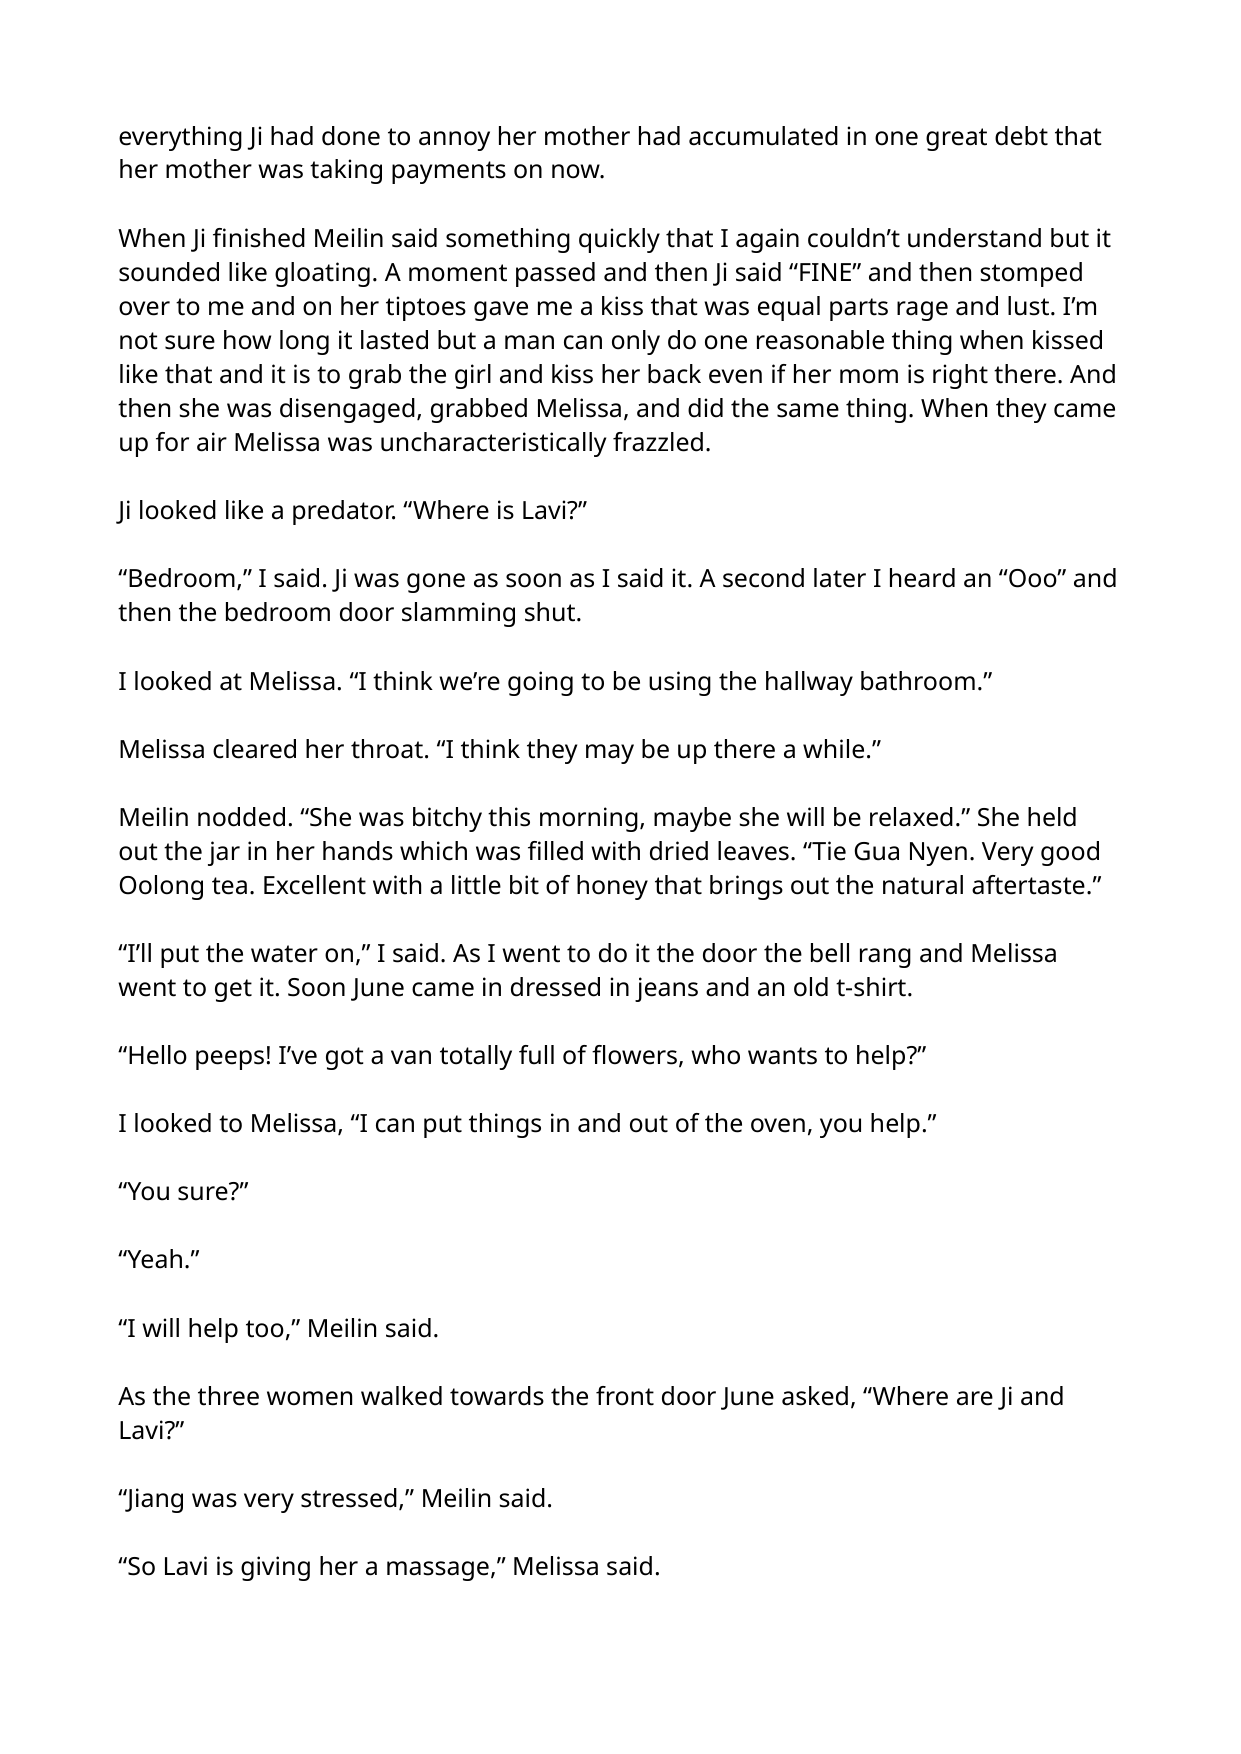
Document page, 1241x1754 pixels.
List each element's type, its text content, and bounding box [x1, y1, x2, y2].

text “You sure?” [118, 1174, 1122, 1208]
text “I will help too,” Meilin said. [118, 1310, 1122, 1344]
text Melissa cleared her throat. “I think they may be up there a while.” [118, 731, 1122, 765]
text Ji looked like a predator. “Where is Lavi?” [118, 493, 1122, 527]
text “Hello peeps! I’ve got a van totally full of flowers, who wants to help?” [118, 1038, 1122, 1072]
text “So Lavi is giving her a massage,” Melissa said. [118, 1549, 1122, 1583]
text “Yeah.” [118, 1242, 1122, 1276]
text “Bedroom,” I said. Ji was gone as soon as I said it. A second later I heard an “Ooo” and then the bedroom door slamming shut. [118, 561, 1122, 629]
text Meilin nodded. “She was bitchy this morning, maybe she will be relaxed.” She held out the jar in her hands which was filled with dried leaves. “Tie Gua Nyen. Very good Oolong tea. Excellent with a little bit of honey that brings out the natural aftertaste.” [118, 799, 1122, 902]
text “Jiang was very stressed,” Meilin said. [118, 1481, 1122, 1515]
text I looked at Melissa. “I think we’re going to be using the hallway bathroom.” [118, 663, 1122, 697]
text I looked to Melissa, “I can put things in and out of the oven, you help.” [118, 1106, 1122, 1140]
text When Ji finished Meilin said something quickly that I again couldn’t understand but it sounded like gloating. A moment passed and then Ji said “FINE” and then stomped over to me and on her tiptoes gave me a kiss that was equal parts rage and lust. I’m not sure how long it lasted but a man can only do one reasonable thing when kissed like that and it is to grab the girl and kiss her back even if her mom is right there. And then she was disengaged, grabbed Melissa, and did the same thing. When they came up for air Melissa was uncharacteristically frazzled. [118, 220, 1122, 459]
text As the three women walked towards the front door June asked, “Where are Ji and Lavi?” [118, 1378, 1122, 1447]
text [118, 118, 1122, 186]
text “I’ll put the water on,” I said. As I went to do it the door the bell rang and Melissa went to get it. Soon June came in dressed in jeans and an old t-shirt. [118, 936, 1122, 1004]
